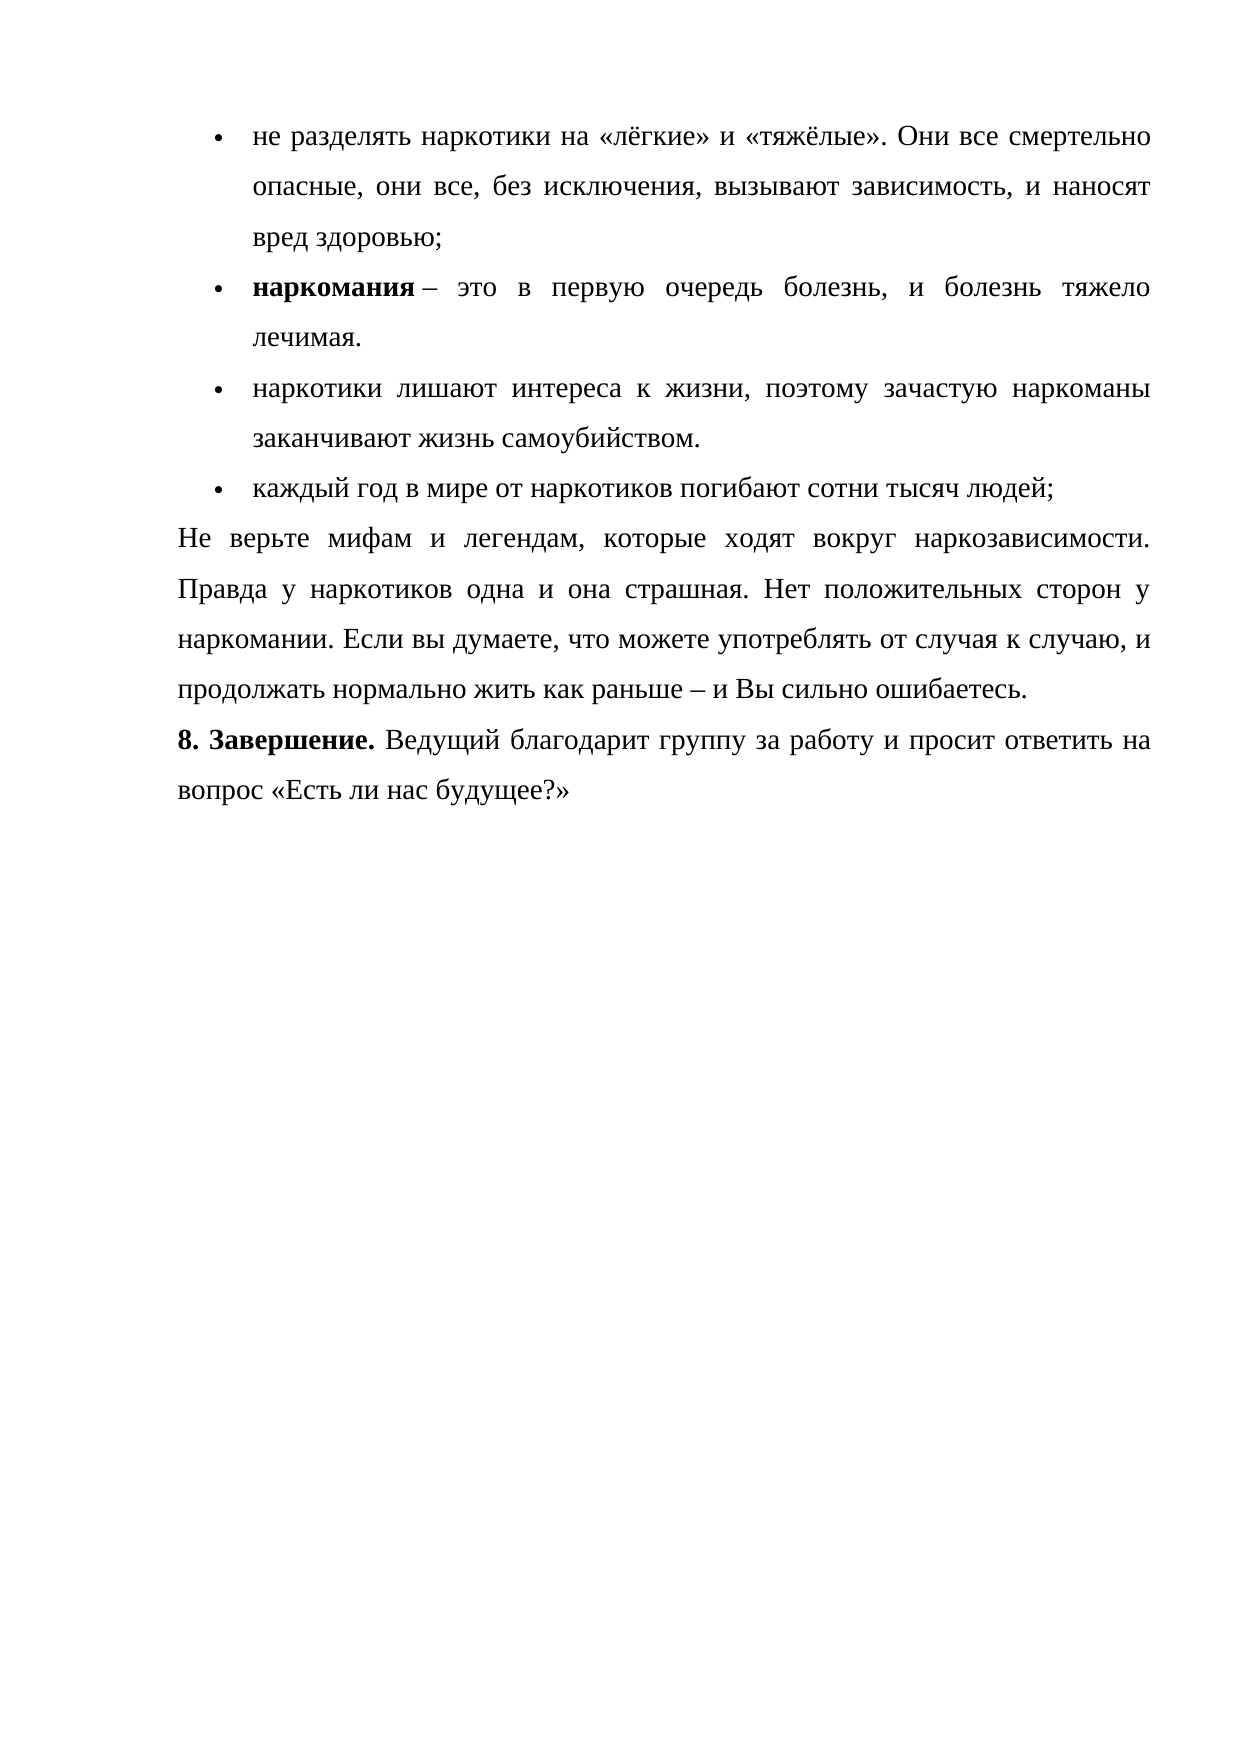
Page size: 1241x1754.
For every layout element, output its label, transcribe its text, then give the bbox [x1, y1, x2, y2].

text 8. Завершение. Ведущий благодарит группу за работу и просит ответить на вопрос «Есть ли нас будущее?» [177, 722, 1152, 806]
list наркомания – это в первую очередь болезнь, и болезнь тяжело лечимая. [215, 269, 1152, 353]
list наркотики лишают интереса к жизни, поэтому зачастую наркоманы заканчивают жизнь самоубийством. [215, 370, 1152, 453]
list не разделять наркотики на «лёгкие» и «тяжёлые». Они все смертельно опасные, они все, без исключения, вызывают зависимость, и наносят вред здоровью; [215, 118, 1152, 252]
text Не верьте мифам и легендам, которые ходят вокруг наркозависимости. Правда у наркотиков одна и она страшная. Нет положительных сторон у наркомании. Если вы думаете, что можете употреблять от случая к случаю, и продолжать нормально жить как раньше – и Вы сильно ошибаетесь. [177, 521, 1152, 705]
list каждый год в мире от наркотиков погибают сотни тысяч людей; [215, 470, 1152, 504]
